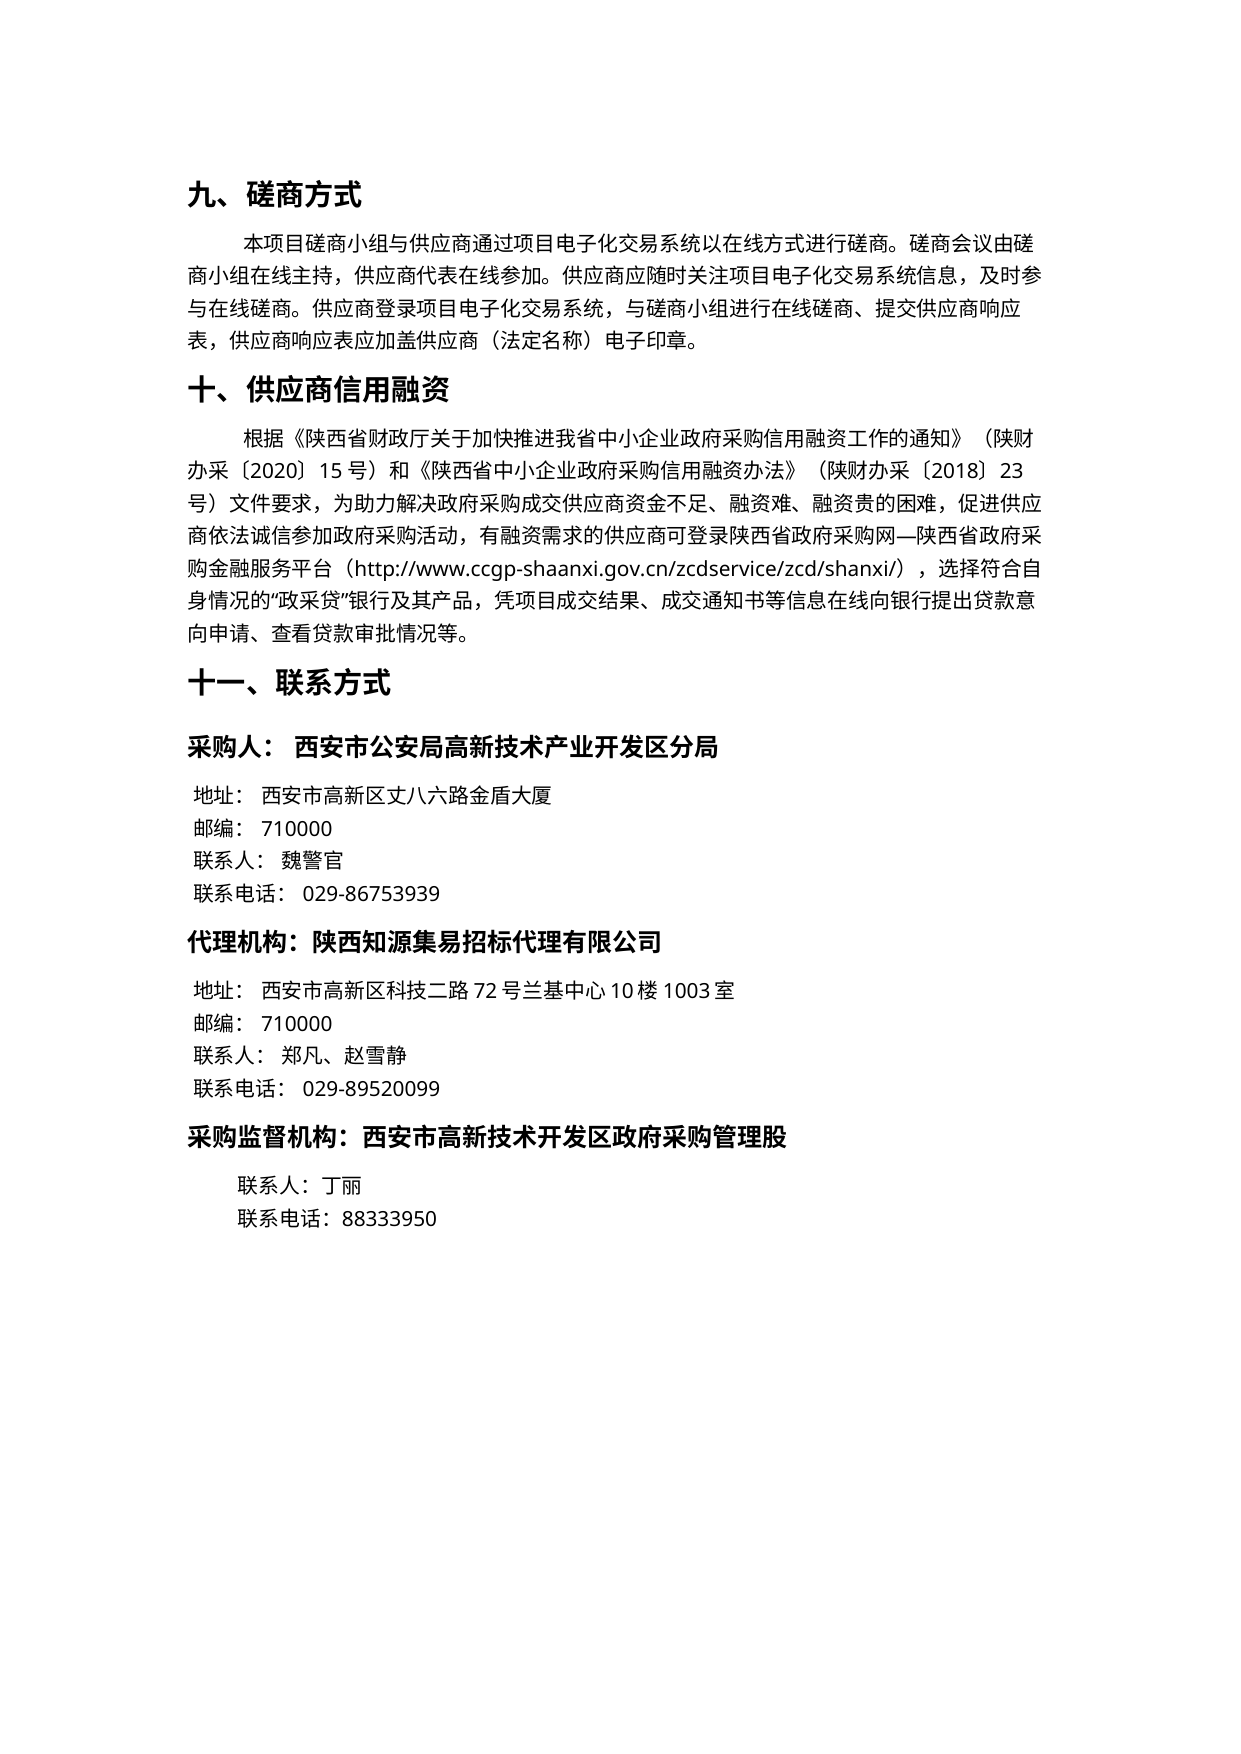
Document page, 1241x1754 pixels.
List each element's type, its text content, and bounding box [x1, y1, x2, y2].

text 联系电话： 029-86753939 [187, 877, 1053, 909]
text 联系人： 郑凡、赵雪静 [187, 1039, 1053, 1072]
text 邮编： 710000 [187, 812, 1053, 844]
text 九、磋商方式 [187, 162, 1053, 227]
text 根据《陕西省财政厅关于加快推进我省中小企业政府采购信用融资工作的通知》（陕财办采〔2020〕15 号）和《陕西省中小企业政府采购信用融资办法》（陕财办采〔2018〕23 号）文件要求，为助力解决政府采购成交供应商资金不足、融资难、融资贵的困难，促进供应商依法诚信参加政府采购活动，有融资需求的供应商可登录陕西省政府采购网—陕西省政府采购金融服务平台（http://www.ccgp-shaanxi.gov.cn/zcdservice/zcd/shanxi/），选择符合自身情况的“政采贷”银行及其产品，凭项目成交结果、成交通知书等信息在线向银行提出贷款意向申请、查看贷款审批情况等。 [187, 422, 1053, 649]
text 十、供应商信用融资 [187, 357, 1053, 422]
text 联系电话： 029-89520099 [187, 1072, 1053, 1104]
text 联系人： 魏警官 [187, 844, 1053, 877]
text 邮编： 710000 [187, 1007, 1053, 1039]
text 联系人：丁丽 [187, 1169, 1053, 1202]
text 采购监督机构：西安市高新技术开发区政府采购管理股 [187, 1104, 1053, 1169]
text 联系电话：88333950 [187, 1202, 1053, 1234]
text 采购人： 西安市公安局高新技术产业开发区分局 [187, 714, 1053, 779]
text 代理机构：陕西知源集易招标代理有限公司 [187, 909, 1053, 974]
text 十一、联系方式 [187, 649, 1053, 714]
text 本项目磋商小组与供应商通过项目电子化交易系统以在线方式进行磋商。磋商会议由磋商小组在线主持，供应商代表在线参加。供应商应随时关注项目电子化交易系统信息，及时参与在线磋商。供应商登录项目电子化交易系统，与磋商小组进行在线磋商、提交供应商响应表，供应商响应表应加盖供应商（法定名称）电子印章。 [187, 227, 1053, 357]
text 地址： 西安市高新区科技二路72号兰基中心10楼1003室 [187, 974, 1053, 1007]
text 地址： 西安市高新区丈八六路金盾大厦 [187, 779, 1053, 812]
